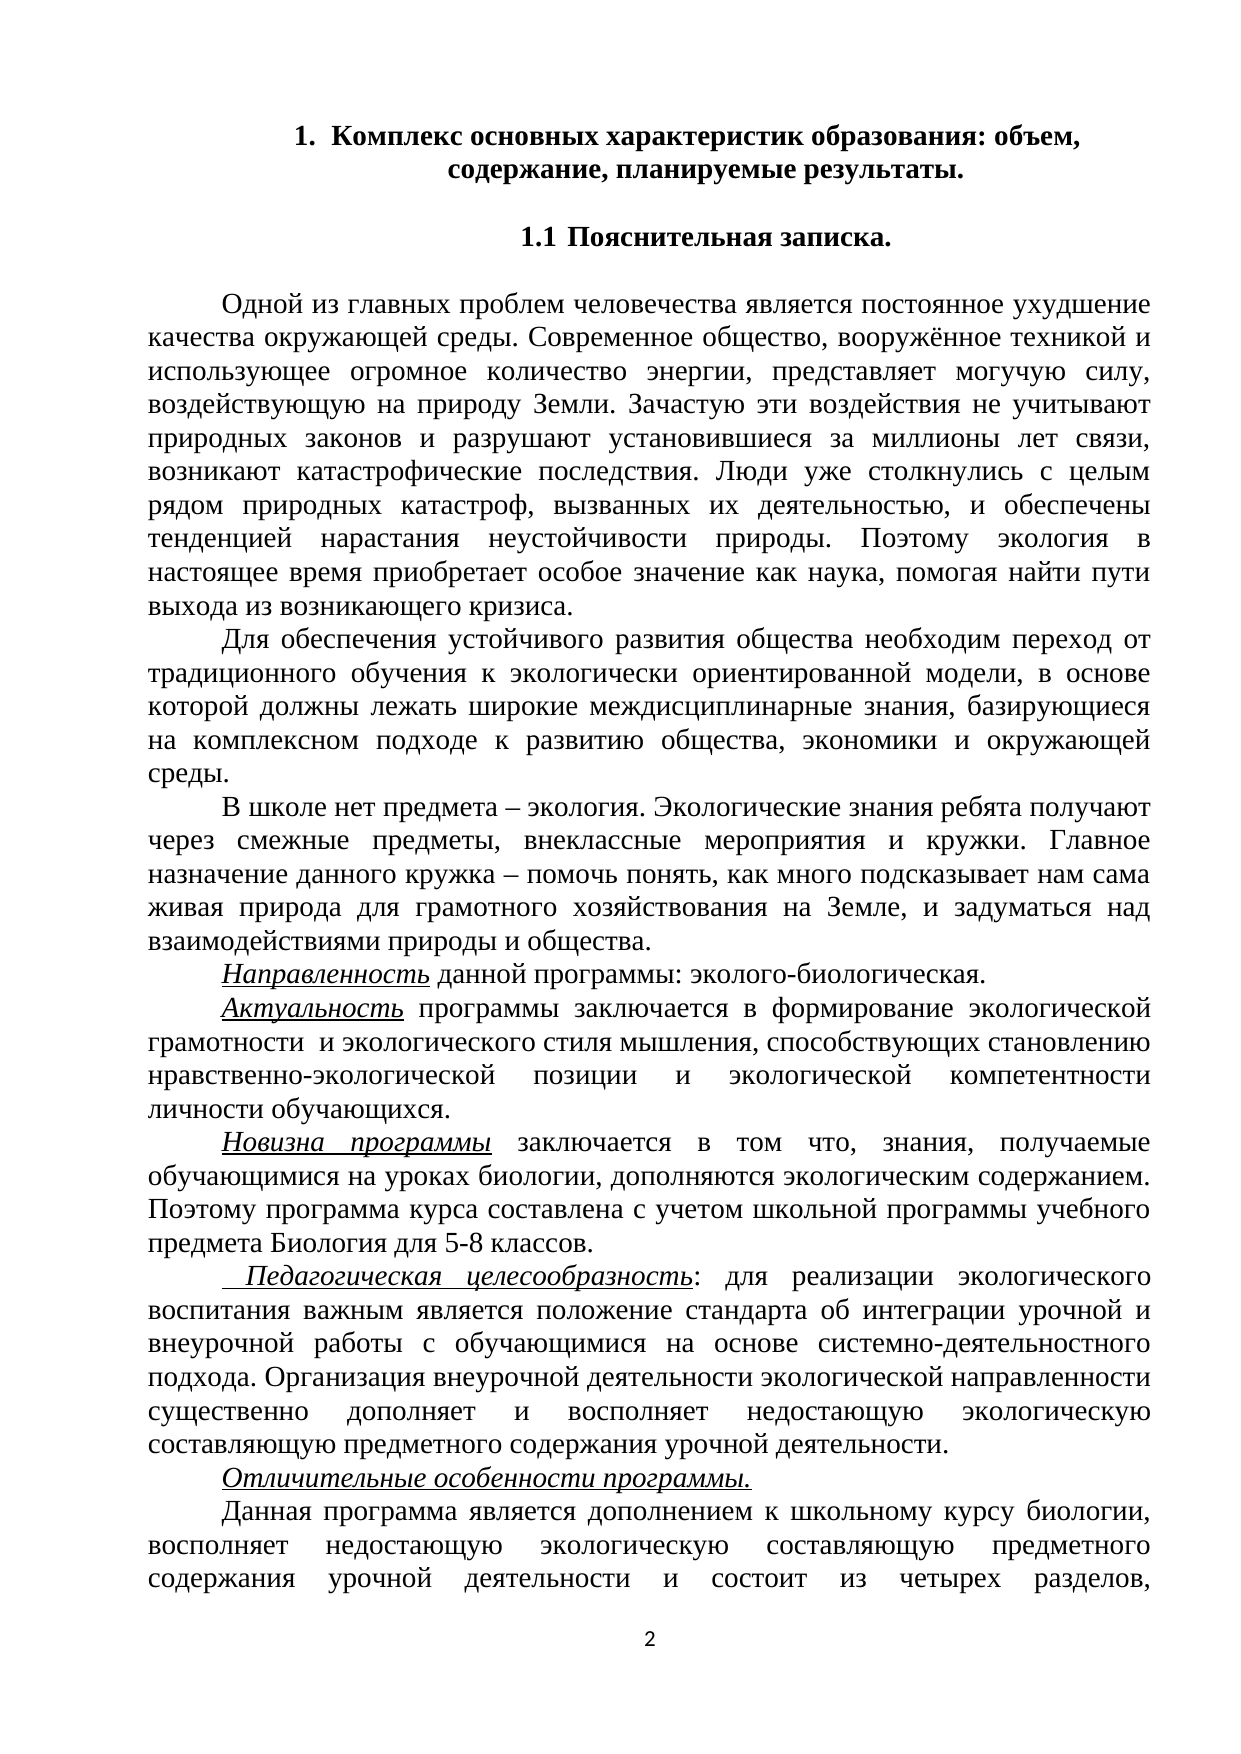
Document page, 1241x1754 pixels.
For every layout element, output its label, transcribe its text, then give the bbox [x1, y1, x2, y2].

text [148, 1493, 1152, 1594]
list Пояснительная записка. [260, 219, 1152, 252]
list Комплекс основных характеристик образования: объем, содержание, планируемые результаты. [223, 118, 1152, 185]
text Актуальность программы заключается в формирование экологической грамотности и экологического стиля мышления, способствующих становлению нравственно-экологической позиции и экологической компетентности личности обучающихся. [148, 990, 1152, 1124]
text В школе нет предмета – экология. Экологические знания ребята получают через смежные предметы, внеклассные мероприятия и кружки. Главное назначение данного кружка – помочь понять, как много подсказывает нам сама живая природа для грамотного хозяйствования на Земле, и задуматься над взаимодействиями природы и общества. [148, 789, 1152, 957]
text Одной из главных проблем человечества является постоянное ухудшение качества окружающей среды. Современное общество, вооружённое техникой и использующее огромное количество энергии, представляет могучую силу, воздействующую на природу Земли. Зачастую эти воздействия не учитывают природных законов и разрушают установившиеся за миллионы лет связи, возникают катастрофические последствия. Люди уже столкнулись с целым рядом природных катастроф, вызванных их деятельностью, и обеспечены тенденцией нарастания неустойчивости природы. Поэтому экология в настоящее время приобретает особое значение как наука, помогая найти пути выхода из возникающего кризиса. [148, 286, 1152, 621]
text Новизна программы заключается в том что, знания, получаемые обучающимися на уроках биологии, дополняются экологическим содержанием. Поэтому программа курса составлена с учетом школьной программы учебного предмета Биология для 5-8 классов. [148, 1124, 1152, 1258]
text Педагогическая целесообразность: для реализации экологического воспитания важным является положение стандарта об интеграции урочной и внеурочной работы с обучающимися на основе системно-деятельностного подхода. Организация внеурочной деятельности экологической направленности существенно дополняет и восполняет недостающую экологическую составляющую предметного содержания урочной деятельности. [148, 1258, 1152, 1460]
text Для обеспечения устойчивого развития общества необходим переход от традиционного обучения к экологически ориентированной модели, в основе которой должны лежать широкие междисциплинарные знания, базирующиеся на комплексном подходе к развитию общества, экономики и окружающей среды. [148, 621, 1152, 789]
text Отличительные особенности программы. [148, 1460, 1152, 1493]
text Направленность данной программы: эколого-биологическая. [148, 957, 1152, 990]
